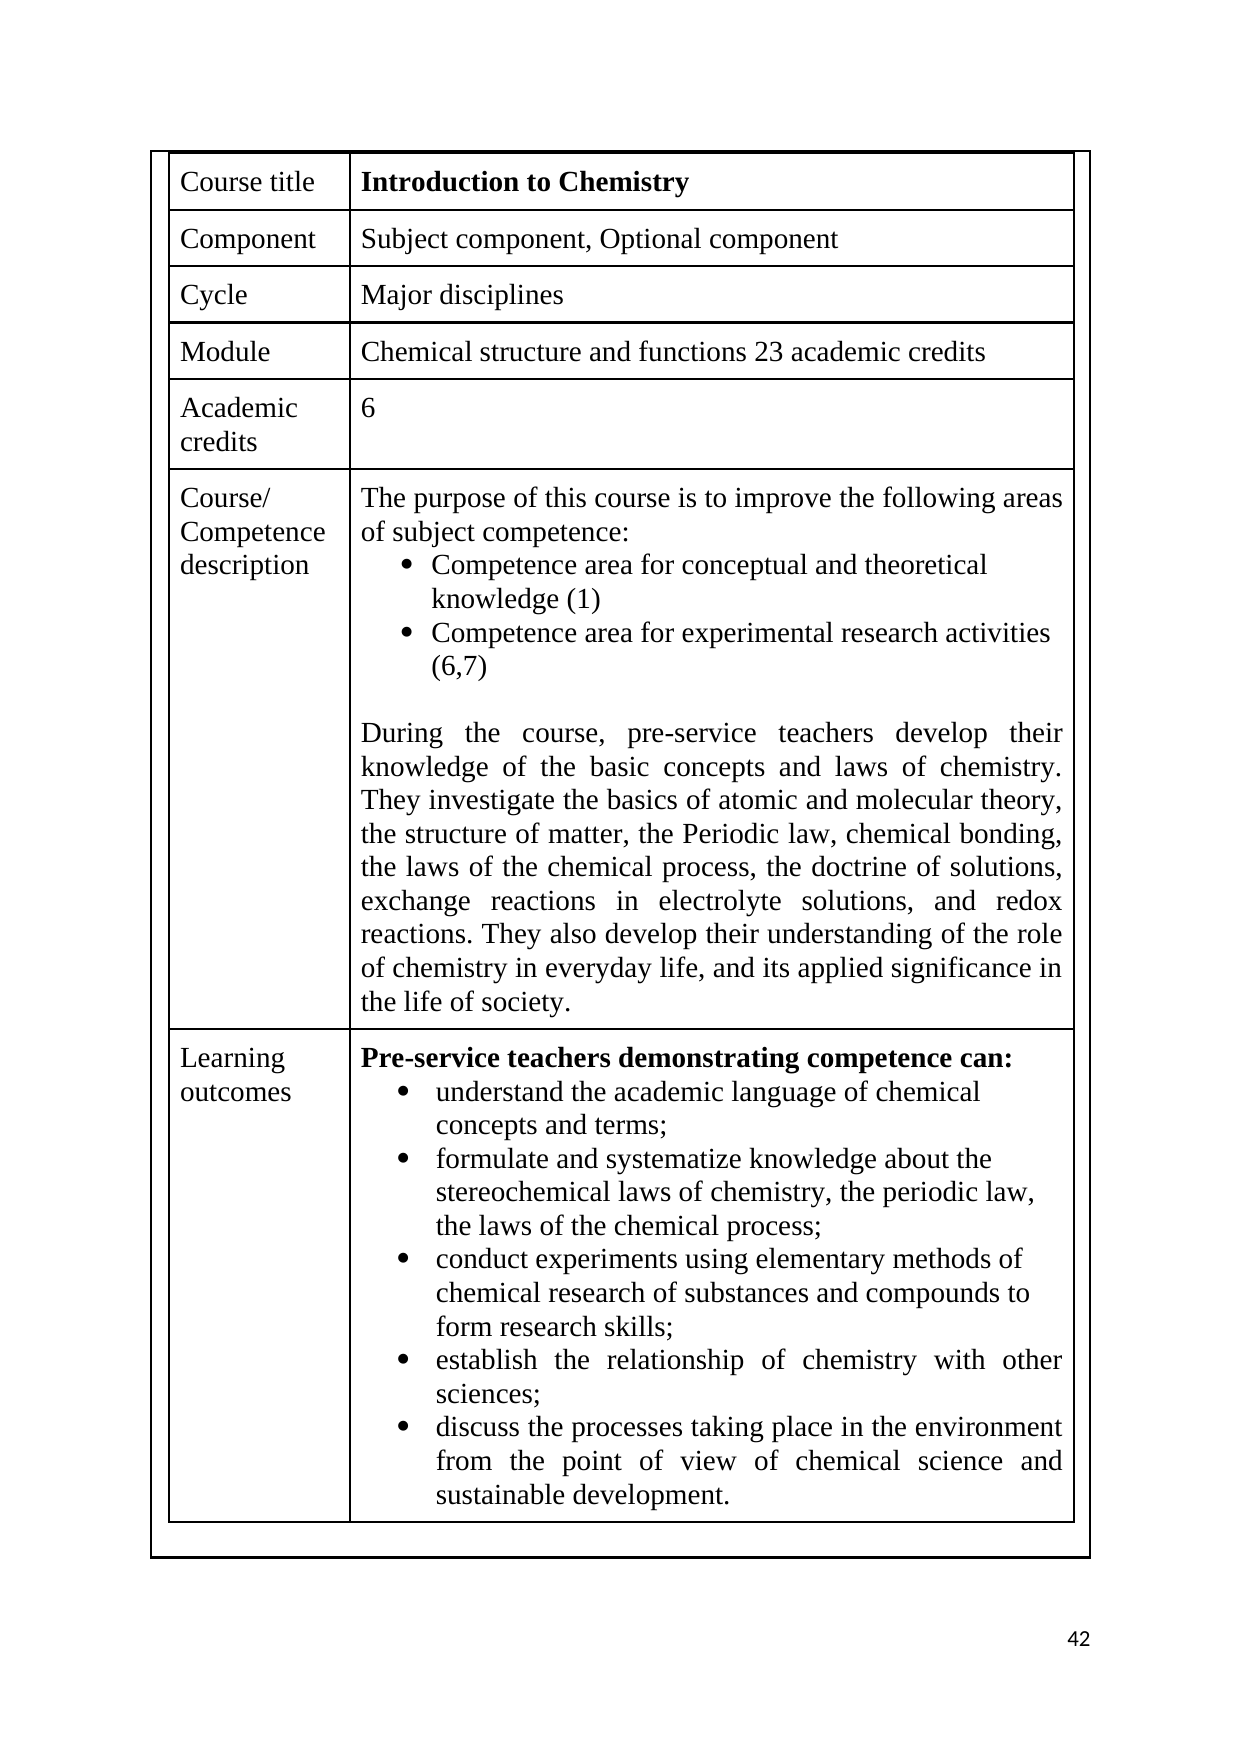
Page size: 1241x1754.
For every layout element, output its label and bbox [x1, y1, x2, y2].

table_cell [152, 152, 1089, 1556]
